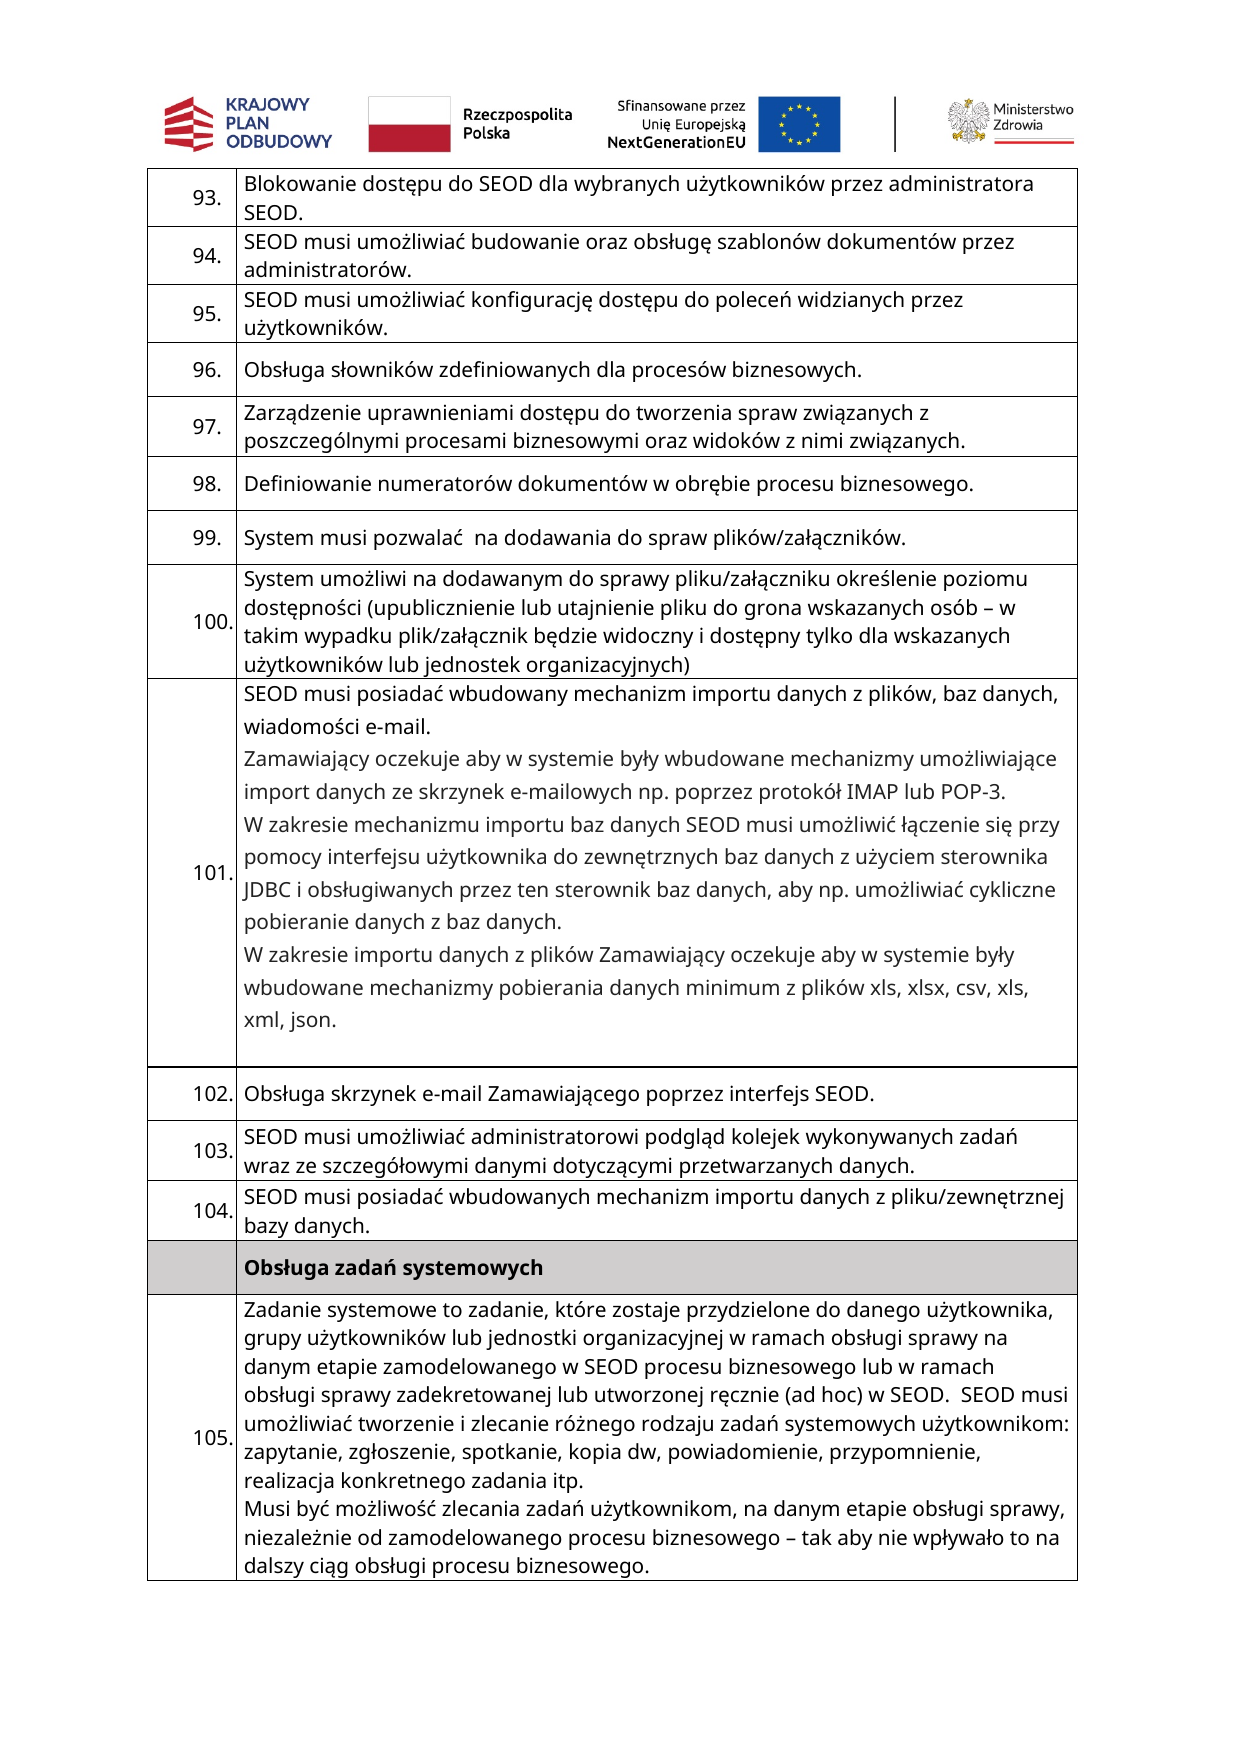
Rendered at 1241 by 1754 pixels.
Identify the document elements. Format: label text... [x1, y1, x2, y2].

table_cell SEOD musi posiadać wbudowanych mechanizm importu danych z pliku/zewnętrznej bazy danych. [237, 1181, 1077, 1240]
table_cell [148, 457, 236, 509]
table_cell Zadanie systemowe to zadanie, które zostaje przydzielone do danego użytkownika, grupy użytkowników lub jednostki organizacyjnej w ramach obsługi sprawy na danym etapie zamodelowanego w SEOD procesu biznesowego lub w ramach obsługi sprawy zadekretowanej lub utworzonej ręcznie (ad hoc) w SEOD. SEOD musi umożliwiać tworzenie i zlecanie różnego rodzaju zadań systemowych użytkownikom: zapytanie, zgłoszenie, spotkanie, kopia dw, powiadomienie, przypomnienie, realizacja konkretnego zadania itp. Musi być możliwość zlecania zadań użytkownikom, na danym etapie obsługi sprawy, niezależnie od zamodelowanego procesu biznesowego – tak aby nie wpływało to na dalszy ciąg obsługi procesu biznesowego. [237, 1295, 1077, 1579]
table_cell [148, 1241, 236, 1294]
table_cell Obsługa słowników zdefiniowanych dla procesów biznesowych. [237, 343, 1077, 396]
table_cell SEOD musi umożliwiać administratorowi podgląd kolejek wykonywanych zadań wraz ze szczegółowymi danymi dotyczącymi przetwarzanych danych. [237, 1121, 1077, 1180]
table_cell [148, 397, 236, 456]
table_cell [148, 1181, 236, 1240]
table_cell [148, 511, 236, 563]
table_cell Definiowanie numeratorów dokumentów w obrębie procesu biznesowego. [237, 457, 1077, 509]
table_cell SEOD musi umożliwiać konfigurację dostępu do poleceń widzianych przez użytkowników. [237, 285, 1077, 342]
table_cell [148, 565, 236, 678]
table_cell [148, 343, 236, 396]
table_cell Obsługa zadań systemowych [237, 1241, 1077, 1294]
table_cell [148, 1121, 236, 1180]
table_cell Zarządzenie uprawnieniami dostępu do tworzenia spraw związanych z poszczególnymi procesami biznesowymi oraz widoków z nimi związanych. [237, 397, 1077, 456]
table_cell [148, 679, 236, 1066]
picture [147, 73, 1093, 169]
table_cell Obsługa skrzynek e-mail Zamawiającego poprzez interfejs SEOD. [237, 1068, 1077, 1120]
table_cell Blokowanie dostępu do SEOD dla wybranych użytkowników przez administratora SEOD. [237, 169, 1077, 226]
table_cell [148, 1068, 236, 1120]
table_cell System umożliwi na dodawanym do sprawy pliku/załączniku określenie poziomu dostępności (upublicznienie lub utajnienie pliku do grona wskazanych osób – w takim wypadku plik/załącznik będzie widoczny i dostępny tylko dla wskazanych użytkowników lub jednostek organizacyjnych) [237, 565, 1077, 678]
table_cell SEOD musi umożliwiać budowanie oraz obsługę szablonów dokumentów przez administratorów. [237, 227, 1077, 284]
table_cell System musi pozwalać na dodawania do spraw plików/załączników. [237, 511, 1077, 563]
table_cell [148, 169, 236, 226]
table_cell [148, 227, 236, 284]
table_cell [148, 1295, 236, 1579]
table_cell SEOD musi posiadać wbudowany mechanizm importu danych z plików, baz danych, wiadomości e-mail. Zamawiający oczekuje aby w systemie były wbudowane mechanizmy umożliwiające import danych ze skrzynek e-mailowych np. poprzez protokół IMAP lub POP-3. W zakresie mechanizmu importu baz danych SEOD musi umożliwić łączenie się przy pomocy interfejsu użytkownika do zewnętrznych baz danych z użyciem sterownika JDBC i obsługiwanych przez ten sterownik baz danych, aby np. umożliwiać cykliczne pobieranie danych z baz danych. W zakresie importu danych z plików Zamawiający oczekuje aby w systemie były wbudowane mechanizmy pobierania danych minimum z plików xls, xlsx, csv, xls, xml, json. [237, 679, 1077, 1066]
table_cell [148, 285, 236, 342]
